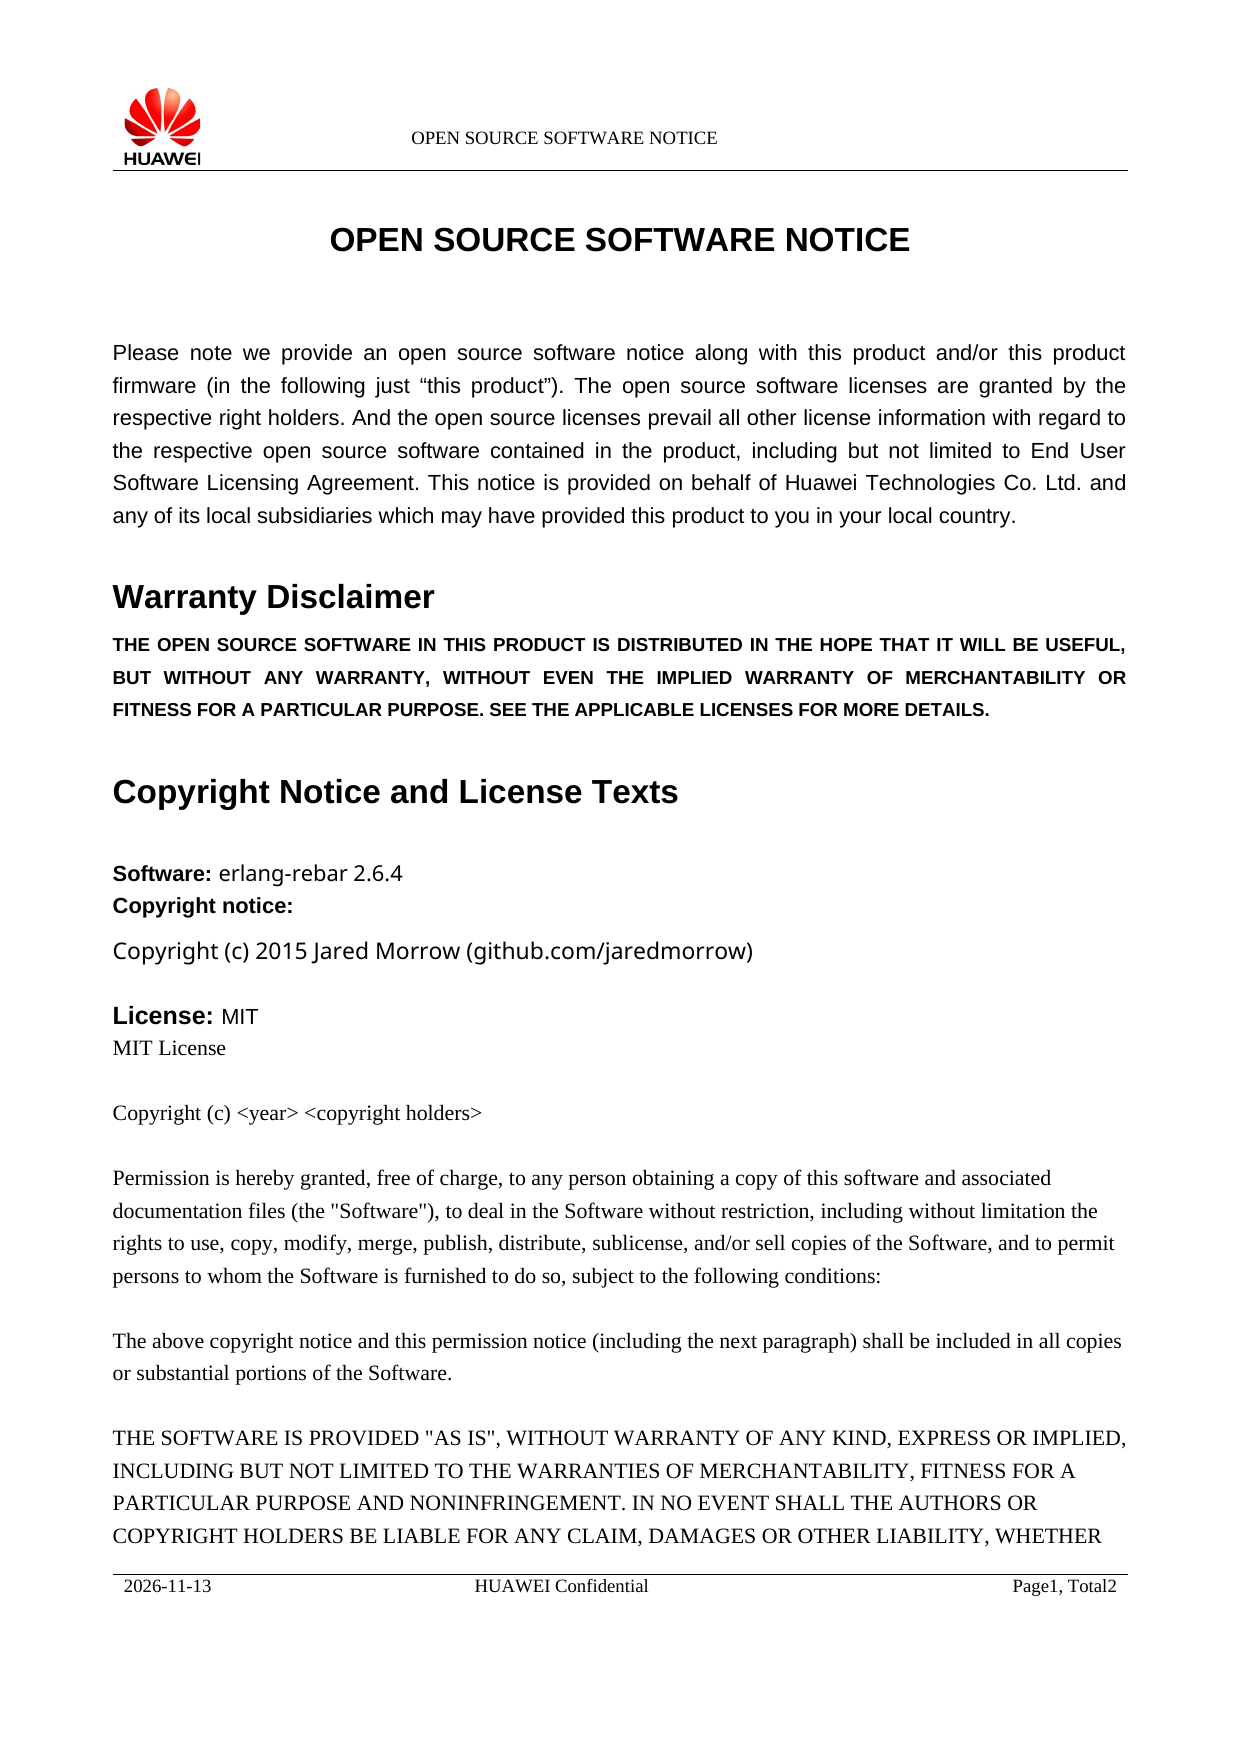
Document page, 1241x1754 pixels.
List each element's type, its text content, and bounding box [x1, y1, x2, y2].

picture [124, 88, 201, 165]
text The open source software in this product is distributed in the hope that it will be useful, but WITHOUT ANY WARRANTY, without even the implied warranty of MERCHANTABILITY or FITNESS FOR A PARTICULAR PURPOSE. See the applicable licenses for more details. [112, 629, 1128, 726]
text Warranty Disclaimer [112, 564, 1128, 629]
text Copyright Notice and License Texts [112, 759, 1128, 824]
text OPEN SOURCE SOFTWARE NOTICE [112, 206, 1128, 271]
text Please note we provide an open source software notice along with this product and/or this product firmware (in the following just “this product”). The open source software licenses are granted by the respective right holders. And the open source licenses prevail all other license information with regard to the respective open source software contained in the product, including but not limited to End User Software Licensing Agreement. This notice is provided on behalf of Huawei Technologies Co. Ltd. and any of its local subsidiaries which may have provided this product to you in your local country. [112, 336, 1128, 531]
title Software: erlang-rebar 2.6.4 [112, 856, 1128, 889]
text Copyright (c) 2015 Jared Morrow (github.com/jaredmorrow) [112, 934, 1128, 999]
text License: MIT [112, 999, 1128, 1031]
text Copyright notice: [112, 889, 1128, 921]
